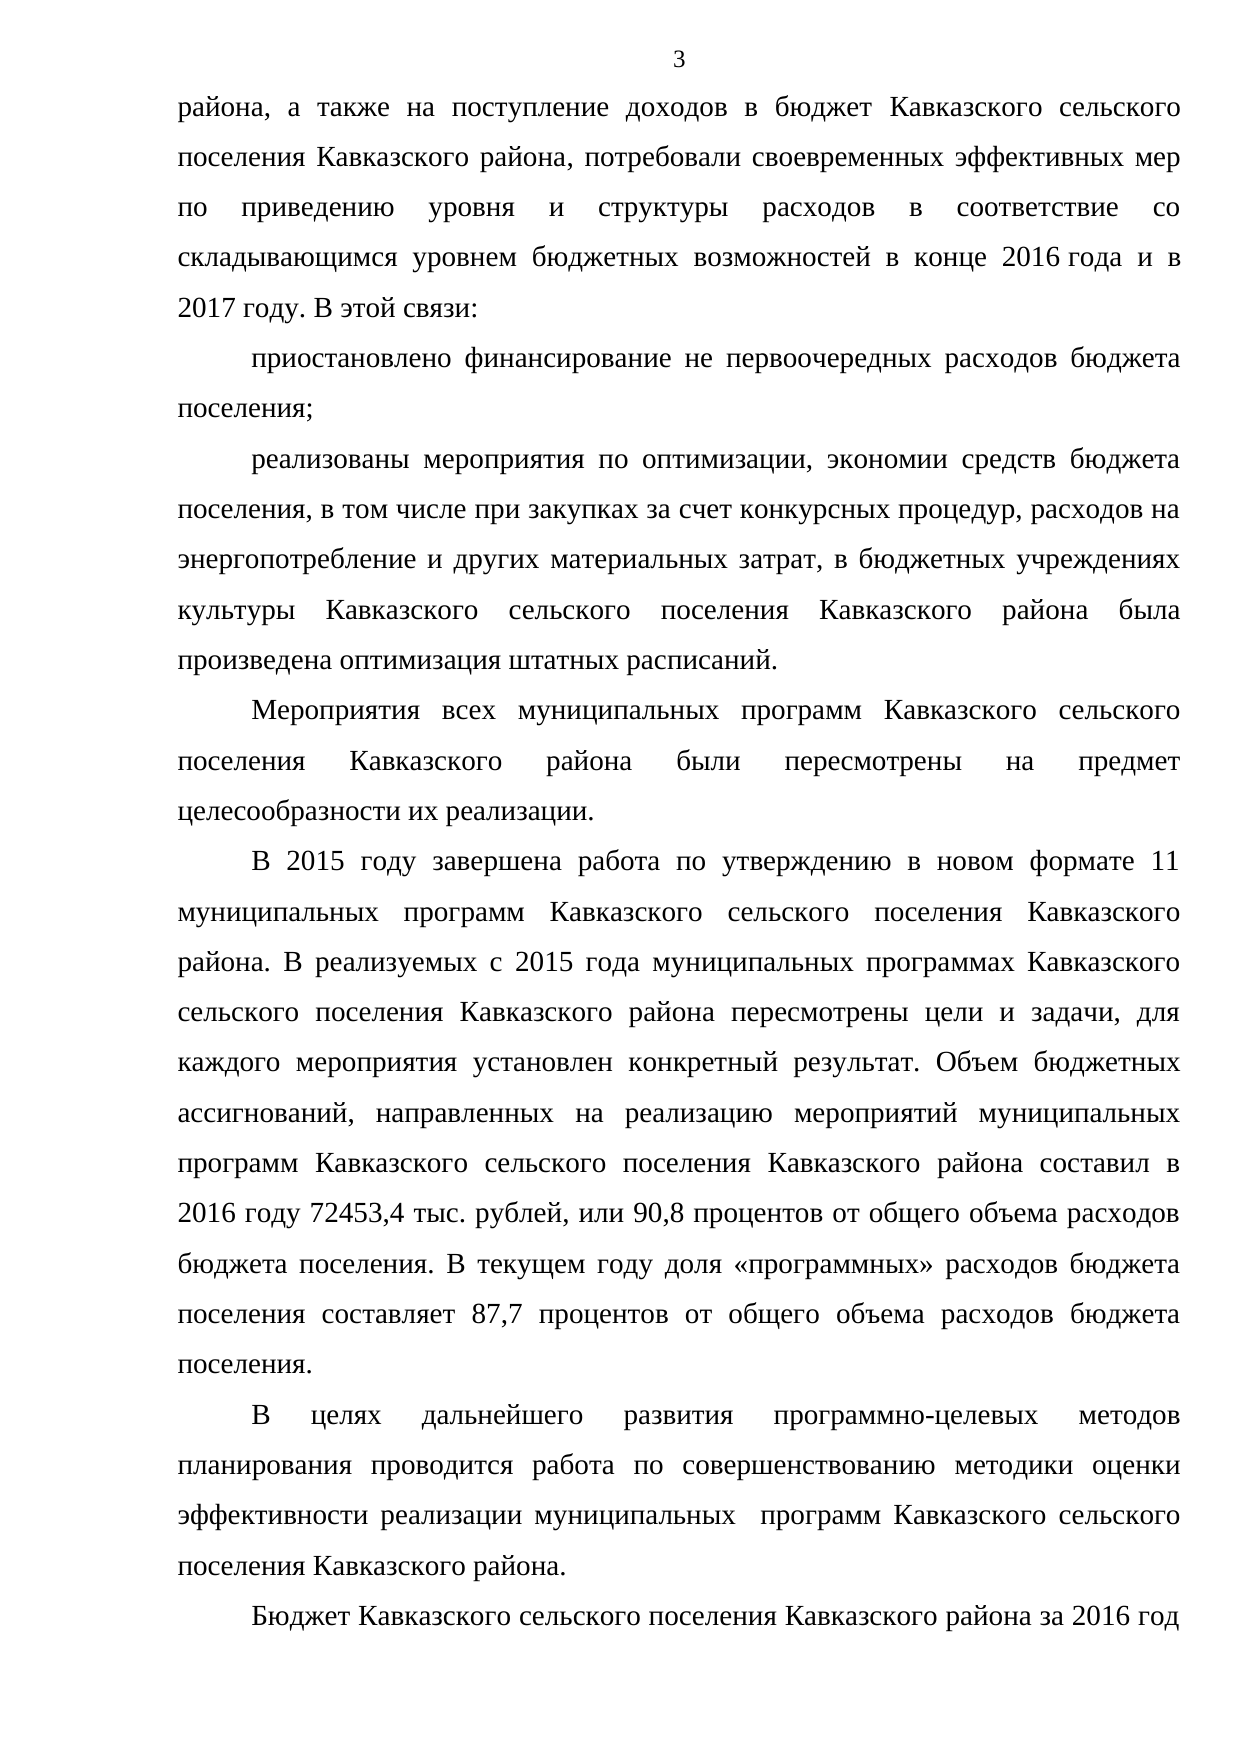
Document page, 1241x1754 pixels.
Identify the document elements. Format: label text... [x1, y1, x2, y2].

text В целях дальнейшего развития программно-целевых методов планирования проводится работа по совершенствованию методики оценки эффективности реализации муниципальных программ Кавказского сельского поселения Кавказского района. [177, 1397, 1181, 1581]
text В 2015 году завершена работа по утверждению в новом формате 11 муниципальных программ Кавказского сельского поселения Кавказского района. В реализуемых с 2015 года муниципальных программах Кавказского сельского поселения Кавказского района пересмотрены цели и задачи, для каждого мероприятия установлен конкретный результат. Объем бюджетных ассигнований, направленных на реализацию мероприятий муниципальных программ Кавказского сельского поселения Кавказского района составил в 2016 году 72453,4 тыс. рублей, или 90,8 процентов от общего объема расходов бюджета поселения. В текущем году доля «программных» расходов бюджета поселения составляет 87,7 процентов от общего объема расходов бюджета поселения. [177, 843, 1181, 1380]
text реализованы мероприятия по оптимизации, экономии средств бюджета поселения, в том числе при закупках за счет конкурсных процедур, расходов на энергопотребление и других материальных затрат, в бюджетных учреждениях культуры Кавказского сельского поселения Кавказского района была произведена оптимизация штатных расписаний. [177, 441, 1181, 676]
text Мероприятия всех муниципальных программ Кавказского сельского поселения Кавказского района были пересмотрены на предмет целесообразности их реализации. [177, 692, 1181, 827]
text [177, 89, 1181, 323]
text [177, 1598, 1181, 1632]
text приостановлено финансирование не первоочередных расходов бюджета поселения; [177, 340, 1181, 424]
